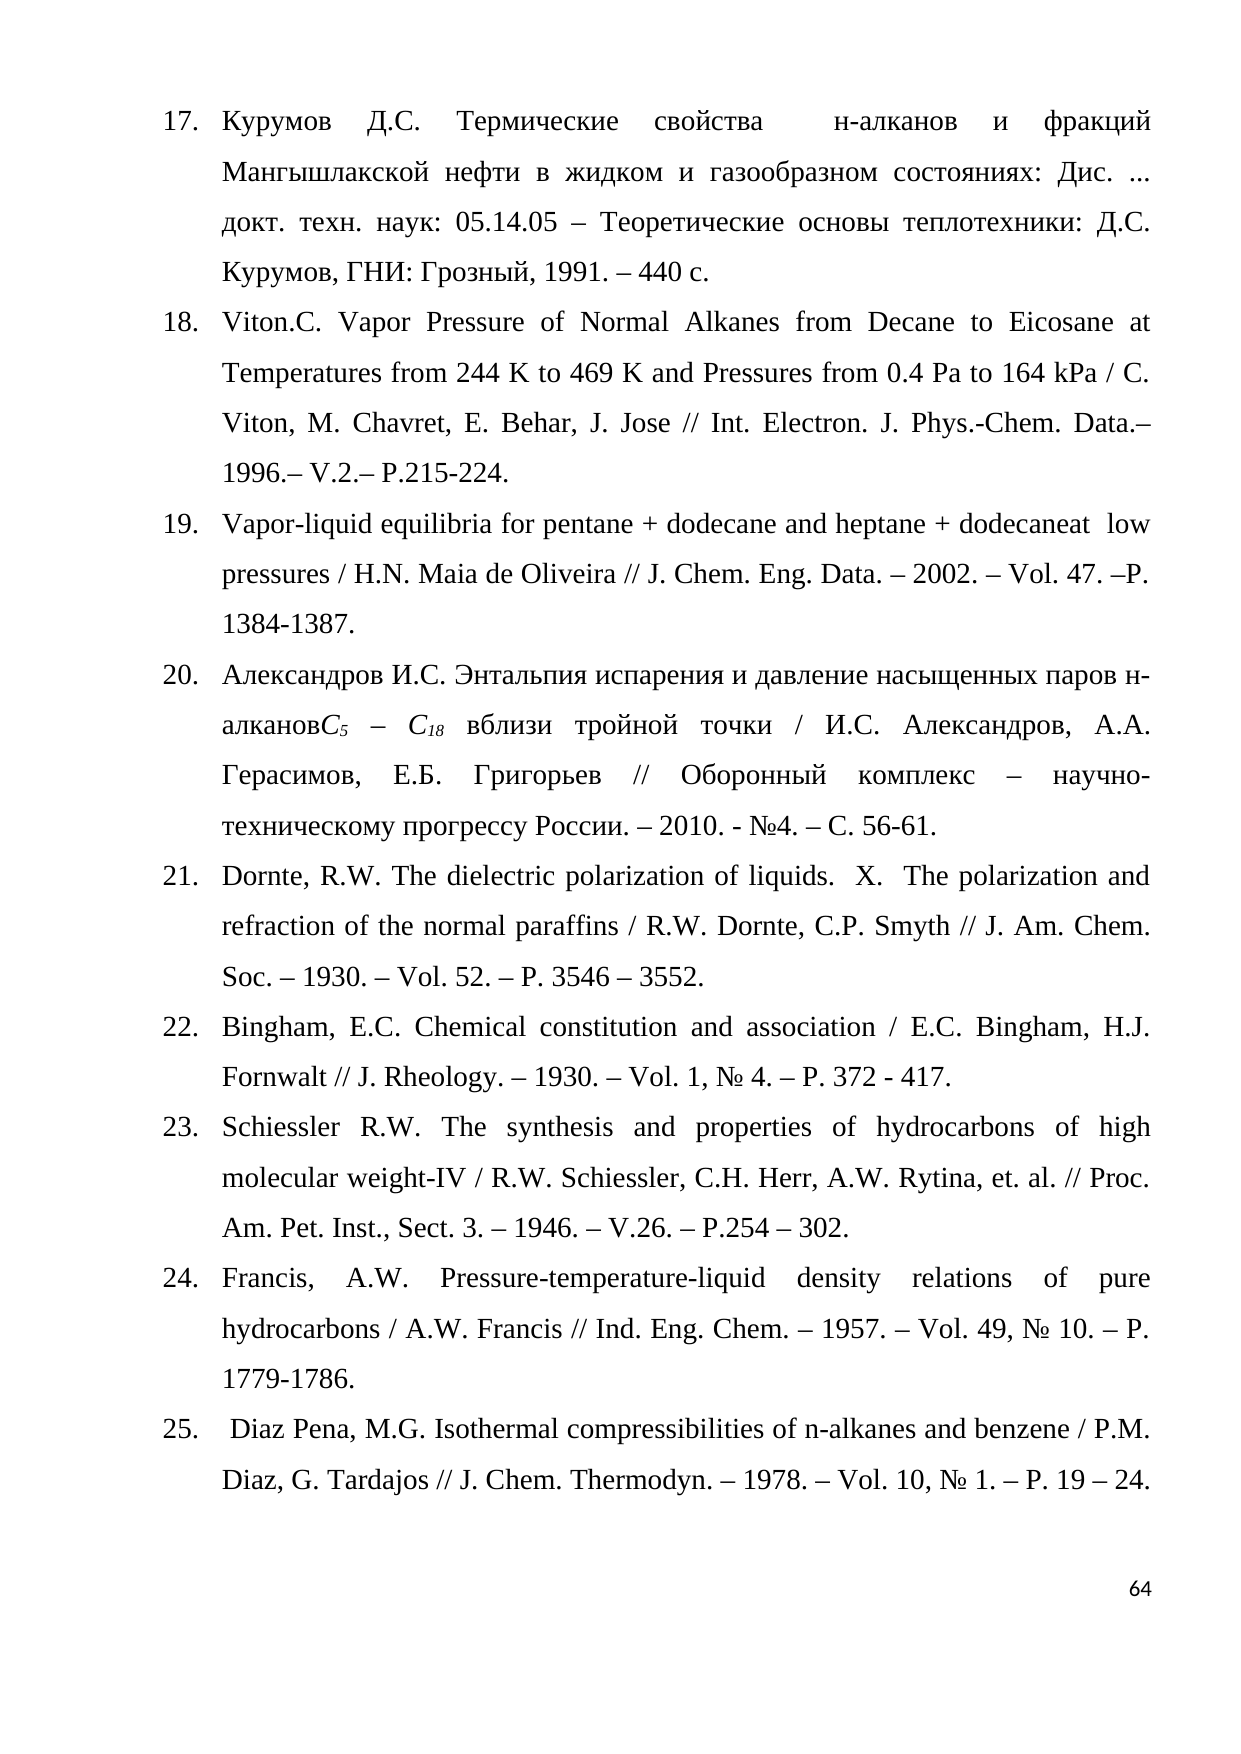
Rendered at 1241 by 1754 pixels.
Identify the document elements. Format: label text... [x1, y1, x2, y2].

list Diaz Pena, M.G. Isothermal compressibilities of n-alkanes and benzene / P.M. Diaz, G. Tardajos // J. Chem. Thermodyn. – 1978. – Vol. 10, № 1. – P. 19 – 24. [162, 1411, 1152, 1495]
list Dornte, R.W. The dielectric polarization of liquids. X. The polarization and refraction of the normal paraffins / R.W. Dornte, C.P. Smyth // J. Am. Chem. Soc. – 1930. – Vol. 52. – P. 3546 – 3552. [162, 858, 1152, 992]
list Курумов Д.С. Термические свойства н-алканов и фракций Мангышлакской нефти в жидком и газообразном состояниях: Дис. ... докт. техн. наук: 05.14.05 – Теоретические основы теплотехники: Д.С. Курумов, ГНИ: Грозный, 1991. – 440 с. [162, 103, 1152, 288]
list Viton.C. Vapor Pressure of Normal Alkanes from Decane to Eicosane at Temperatures from 244 K to 469 K and Pressures from 0.4 Pa to 164 kPa / C. Viton, M. Chavret, E. Behar, J. Jose // Int. Electron. J. Phys.-Chem. Data.– 1996.– V.2.– P.215-224. [162, 304, 1152, 489]
list Francis, A.W. Pressure-temperature-liquid density relations of pure hydrocarbons / A.W. Francis // Ind. Eng. Chem. – 1957. – Vol. 49, № 10. – P. 1779-1786. [162, 1261, 1152, 1395]
list Schiessler R.W. The synthesis and properties of hydrocarbons of high molecular weight-IV / R.W. Schiessler, C.H. Herr, A.W. Rytina, et. al. // Proc. Am. Pet. Inst., Sect. 3. – 1946. – V.26. – P.254 – 302. [162, 1109, 1152, 1244]
list Александров И.С. Энтальпия испарения и давление насыщенных паров н-алкановС5 – С18 вблизи тройной точки / И.С. Александров, А.А. Герасимов, Е.Б. Григорьев // Оборонный комплекс – научно-техническому прогрессу России. – 2010. - №4. – С. 56-61. [162, 657, 1152, 841]
list Bingham, E.C. Chemical constitution and association / E.C. Bingham, H.J. Fornwalt // J. Rheology. – 1930. – Vol. 1, № 4. – P. 372 - 417. [162, 1009, 1152, 1093]
list Vapor-liquid equilibria for pentane + dodecane and heptane + dodecaneat low pressures / H.N. Maia de Oliveira // J. Chem. Eng. Data. – 2002. – Vol. 47. –P. 1384-1387. [162, 506, 1152, 640]
